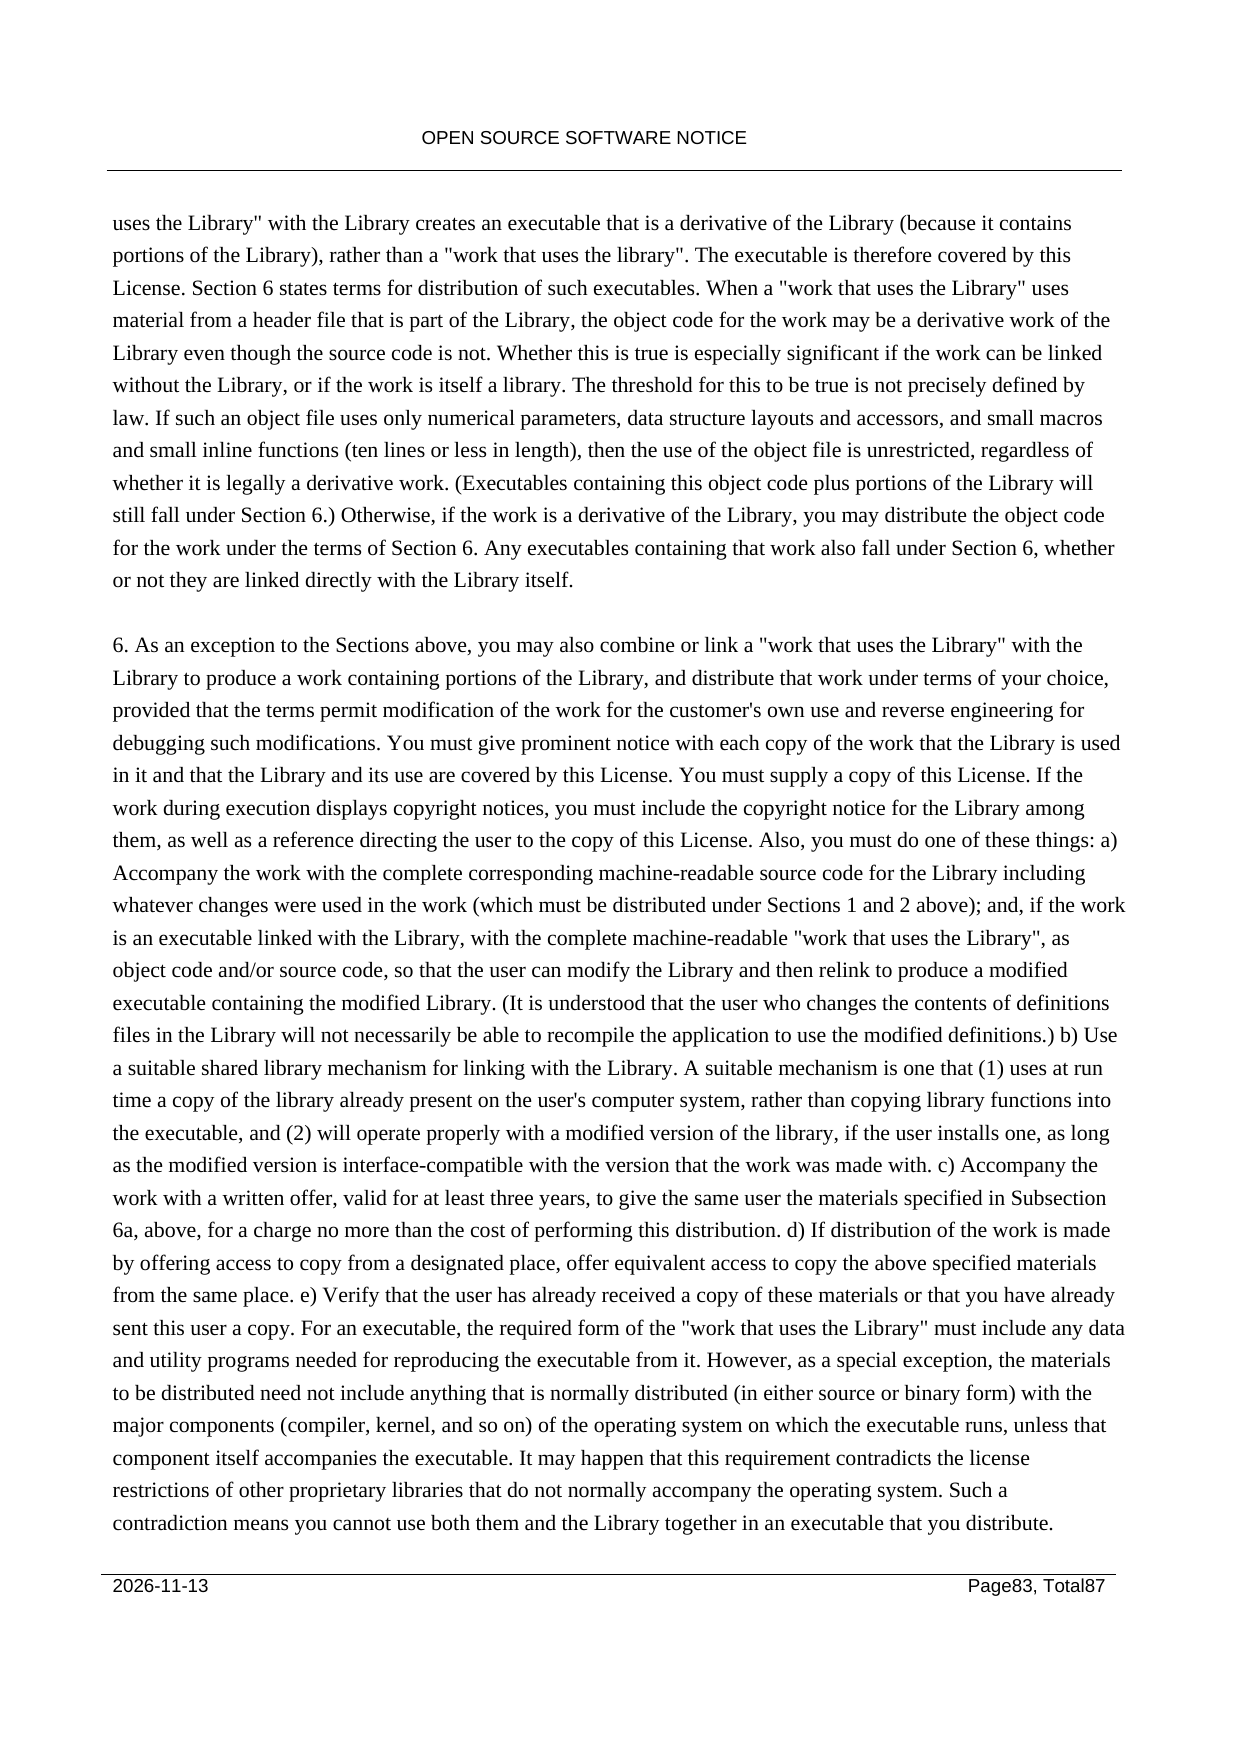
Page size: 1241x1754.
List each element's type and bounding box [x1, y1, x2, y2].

text [112, 206, 1128, 1539]
